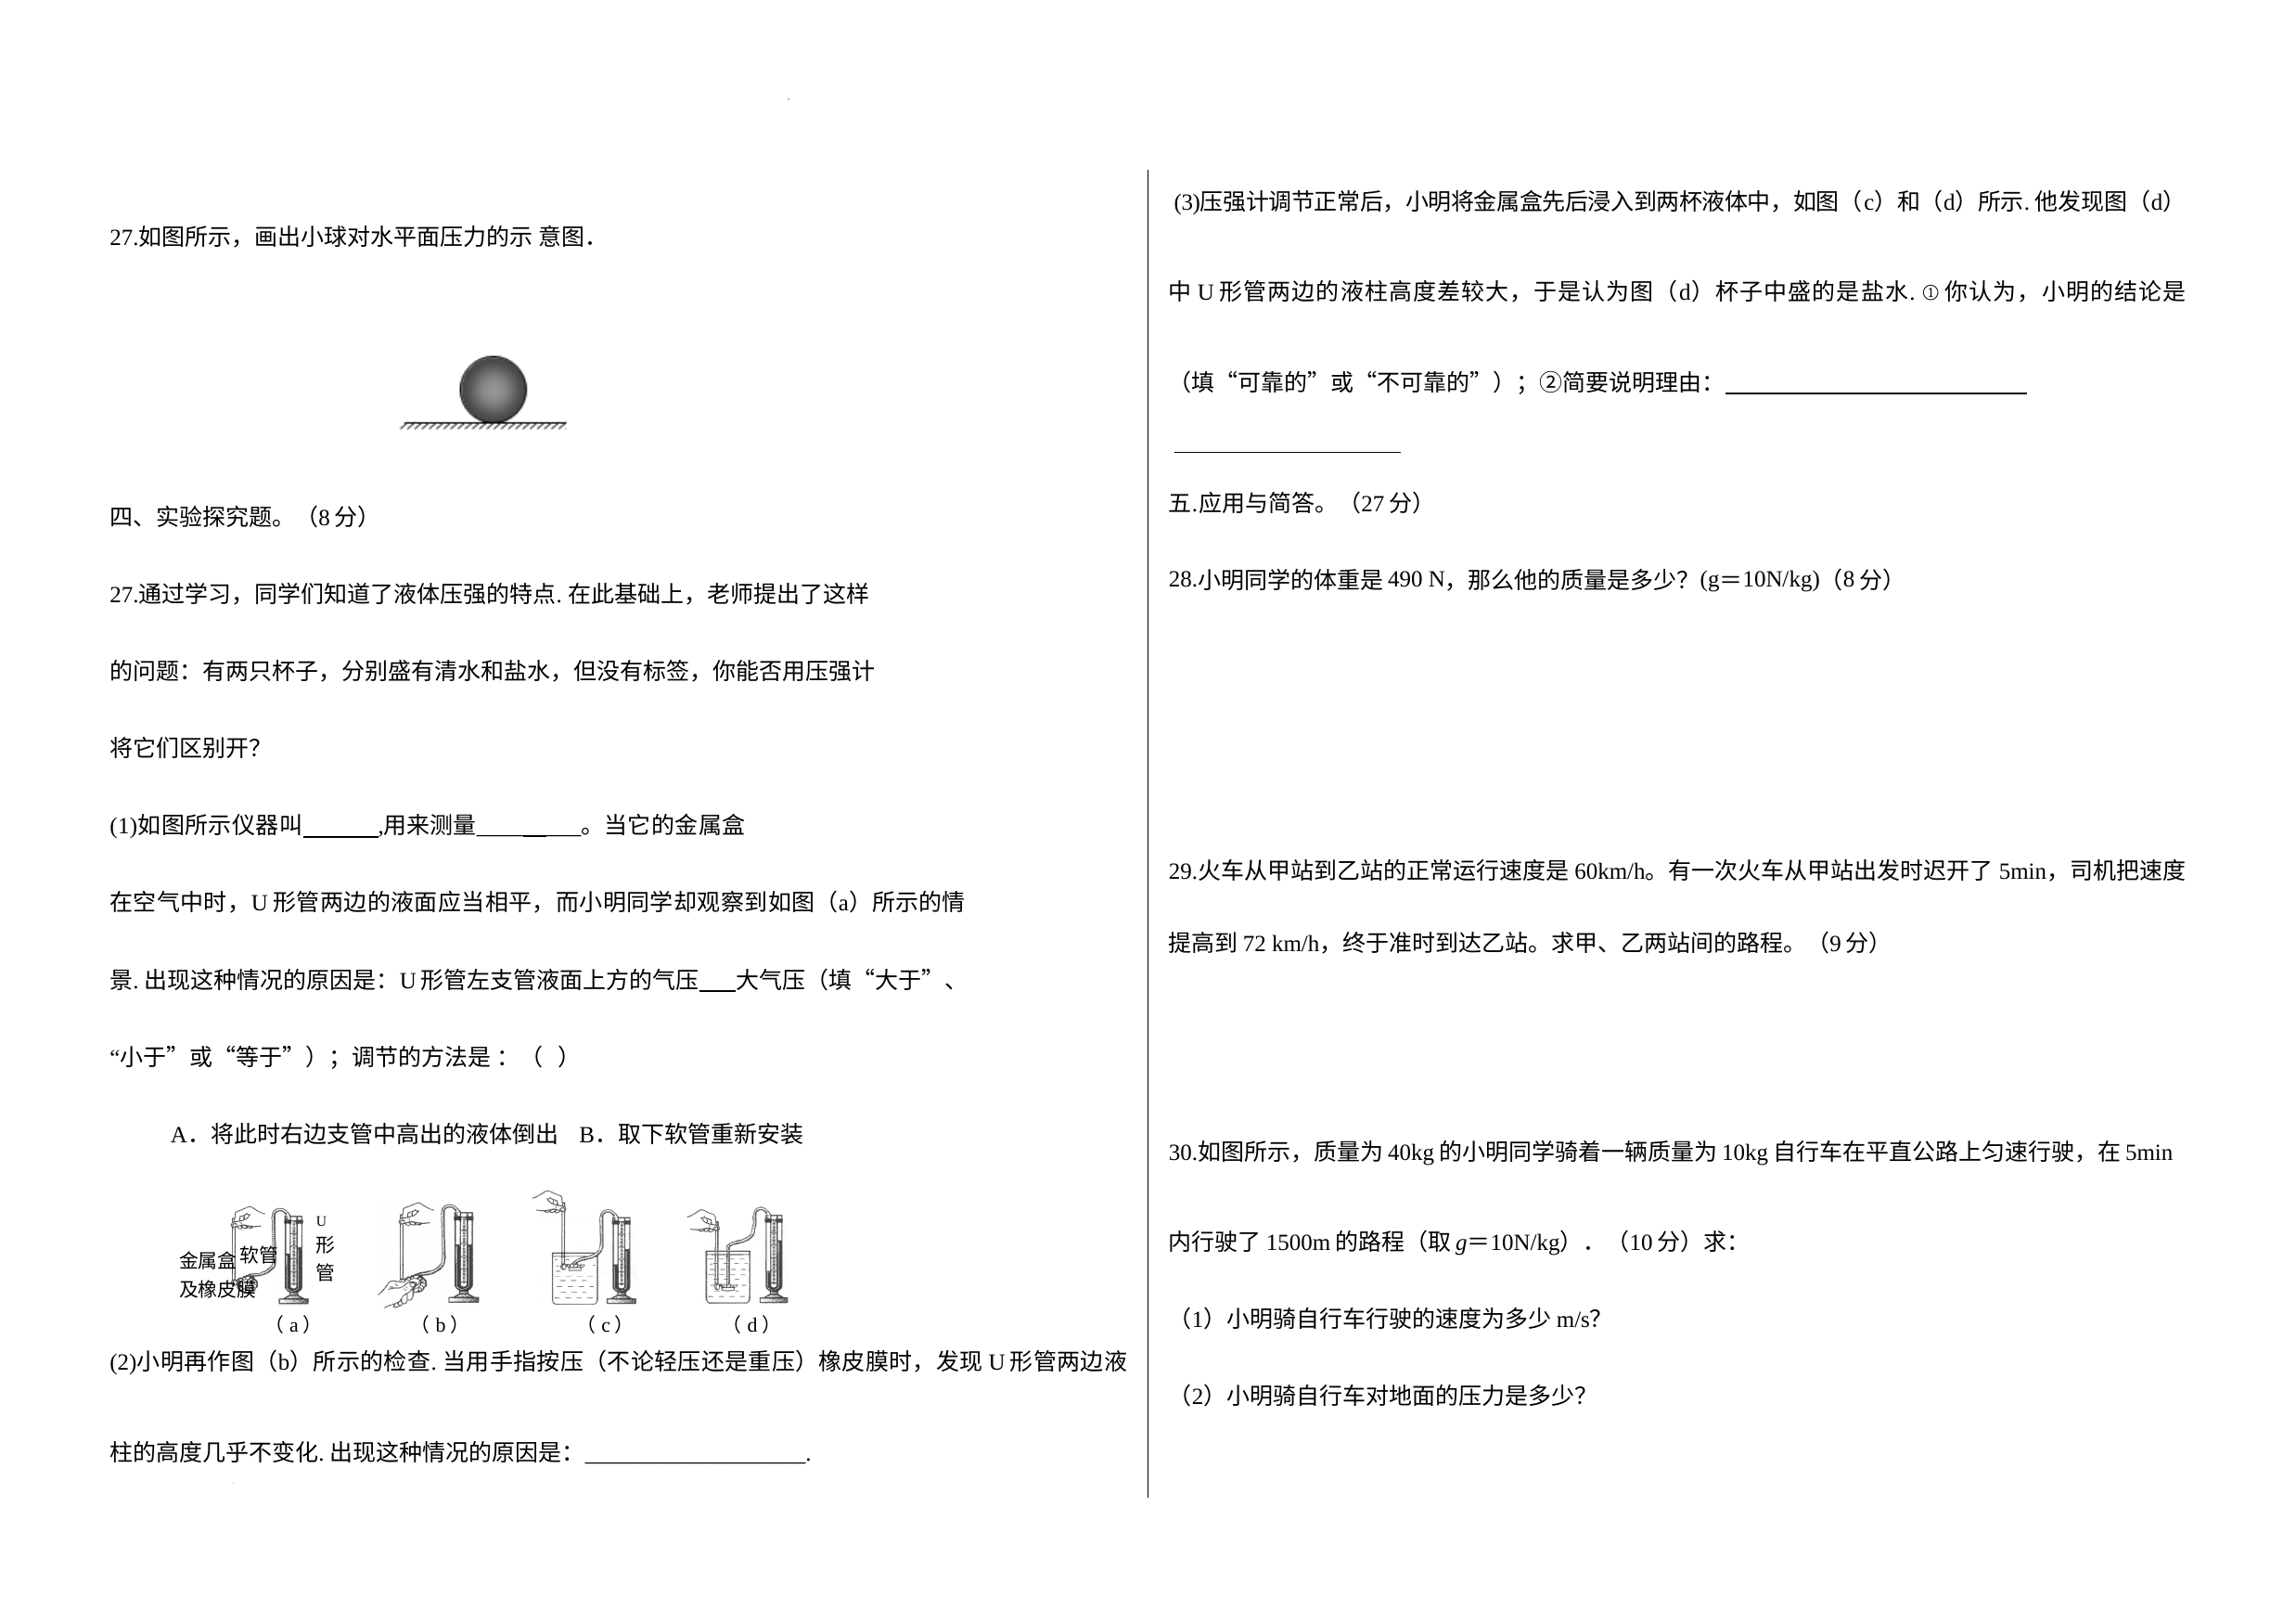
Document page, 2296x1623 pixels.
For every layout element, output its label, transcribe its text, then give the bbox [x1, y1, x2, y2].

text 将它们区别开？ [109, 716, 1127, 777]
picture [530, 1191, 638, 1305]
list 29.火车从甲站到乙站的正常运行速度是60km/h。有一次火车从甲站出发时迟开了5min，司机把速度提高到72 km/h，终于准时到达乙站。求甲、乙两站间的路程。（9分） [1168, 839, 2187, 972]
list 应用与简答。（27分） [1168, 471, 2187, 532]
picture [394, 341, 577, 434]
text 在空气中时，U形管两边的液面应当相平，而小明同学却观察到如图（a）所示的情 [109, 870, 1127, 931]
text 28.小明同学的体重是490 N，那么他的质量是多少？(g＝10N/kg)（8分） [1168, 548, 2187, 609]
text 的问题：有两只杯子，分别盛有清水和盐水，但没有标签，你能否用压强计 [109, 639, 1127, 700]
picture [377, 1202, 480, 1308]
text (3)压强计调节正常后，小明将金属盒先后浸入到两杯液体中，如图（c）和（d）所示. 他发现图（d）中U形管两边的液柱高度差较大，于是认为图（d）杯子中盛的是盐水. ①你认为，小明的结论是 （填“可靠的”或“不可靠的”）；②简要说明理由： [1168, 170, 2187, 411]
picture [686, 1206, 789, 1304]
text “小于”或“等于”）；调节的方法是 ：（ ） [109, 1025, 1127, 1086]
text 27.通过学习，同学们知道了液体压强的特点. 在此基础上，老师提出了这样 [109, 562, 1127, 623]
text （2）小明骑自行车对地面的压力是多少？ 来源：http://www.bcjy123.com/tiku/ [1168, 1365, 2187, 1425]
text 30.如图所示，质量为40kg的小明同学骑着一辆质量为10kg自行车在平直公路上匀速行驶，在5min内行驶了1500m的路程（取g＝10N/kg）．（10分）求： [1168, 1120, 2187, 1270]
list 27.如图所示，画出小球对水平面压力的示 意图． [109, 205, 1127, 265]
list 四、实验探究题。（8分） [109, 485, 1127, 546]
text (1)如图所示仪器叫 ,用来测量____ ___。当它的金属盒 [109, 793, 1127, 854]
text A．将此时右边支管中高出的液体倒出 B．取下软管重新安装 [171, 1102, 1045, 1163]
text (2)小明再作图（b）所示的检查. 当用手指按压（不论轻压还是重压）橡皮膜时，发现U形管两边液柱的高度几乎不变化. 出现这种情况的原因是：___________________. [109, 1330, 1127, 1481]
text 景. 出现这种情况的原因是：U形管左支管液面上方的气压 大气压（填“大于”、 [109, 948, 1127, 1009]
picture [227, 1203, 312, 1306]
text （1）小明骑自行车行驶的速度为多少 m/s？ [1168, 1287, 2187, 1347]
